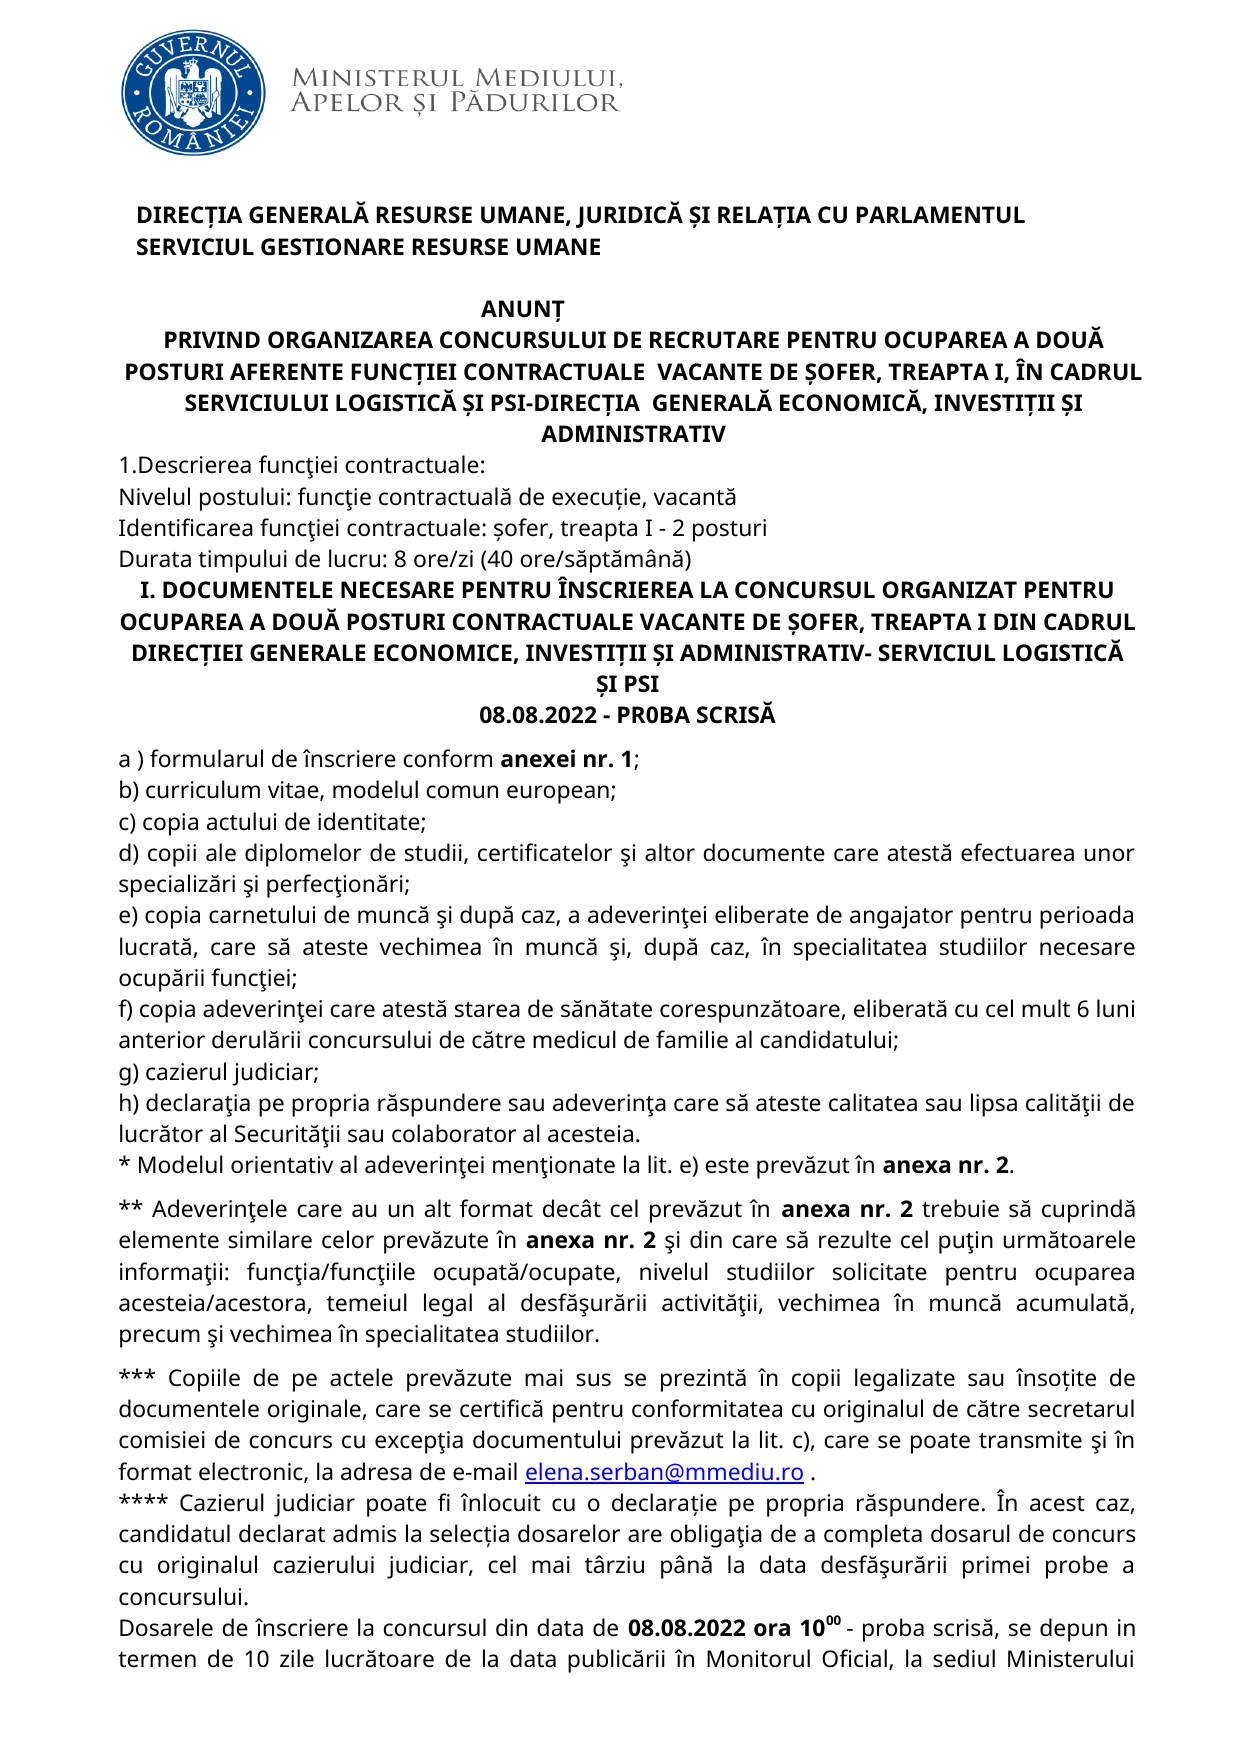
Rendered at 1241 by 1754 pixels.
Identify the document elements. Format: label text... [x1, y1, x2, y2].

picture [118, 27, 649, 156]
text Identificarea funcţiei contractuale: șofer, treapta I - 2 posturi [118, 512, 1149, 543]
text h) declaraţia pe propria răspundere sau adeverinţa care să ateste calitatea sau lipsa calităţii de lucrător al Securităţii sau colaborator al acesteia. [118, 1087, 1137, 1149]
text PRIVIND ORGANIZAREA CONCURSULUI DE RECRUTARE PENTRU OCUPAREA A DOUĂ POSTURI AFERENTE FUNCŢIEI CONTRACTUALE VACANTE DE ȘOFER, TREAPTA I, ÎN CADRUL SERVICIULUI LOGISTICĂ ȘI PSI-DIRECŢIA GENERALĂ ECONOMICĂ, INVESTIȚII ȘI ADMINISTRATIV [118, 324, 1149, 449]
subtitle 08.08.2022 - PR0BA SCRISĂ [118, 699, 1137, 730]
text 1.Descrierea funcţiei contractuale: [118, 449, 1149, 480]
text f) copia adeverinţei care atestă starea de sănătate corespunzătoare, eliberată cu cel mult 6 luni anterior derulării concursului de către medicul de familie al candidatului; [118, 993, 1137, 1055]
text **** Cazierul judiciar poate fi înlocuit cu o declaraţie pe propria răspundere. În acest caz, candidatul declarat admis la selecţia dosarelor are obligaţia de a completa dosarul de concurs cu originalul cazierului judiciar, cel mai târziu până la data desfăşurării primei probe a concursului. [118, 1487, 1137, 1612]
text g) cazierul judiciar; [118, 1055, 1137, 1087]
text c) copia actului de identitate; [118, 805, 1137, 837]
text Durata timpului de lucru: 8 ore/zi (40 ore/săptămână) [118, 543, 1149, 574]
text Nivelul postului: funcţie contractuală de execuție, vacantă [118, 480, 1149, 512]
subtitle a ) formularul de înscriere conform anexei nr. 1; [118, 743, 1137, 774]
text b) curriculum vitae, modelul comun european; [118, 774, 1137, 805]
text *** Copiile de pe actele prevăzute mai sus se prezintă în copii legalizate sau însoțite de documentele originale, care se certifică pentru conformitatea cu originalul de către secretarul comisiei de concurs cu excepţia documentului prevăzut la lit. c), care se poate transmite şi în format electronic, la adresa de e-mail elena.serban@mmediu.ro . [118, 1362, 1137, 1487]
text SERVICIUL GESTIONARE RESURSE UMANE [118, 230, 1149, 262]
text ** Adeverinţele care au un alt format decât cel prevăzut în anexa nr. 2 trebuie să cuprindă elemente similare celor prevăzute în anexa nr. 2 şi din care să rezulte cel puţin următoarele informaţii: funcţia/funcţiile ocupată/ocupate, nivelul studiilor solicitate pentru ocuparea acesteia/acestora, temeiul legal al desfăşurării activităţii, vechimea în muncă acumulată, precum şi vechimea în specialitatea studiilor. [118, 1193, 1137, 1349]
text d) copii ale diplomelor de studii, certificatelor şi altor documente care atestă efectuarea unor specializări şi perfecţionări; [118, 837, 1137, 899]
text DIRECȚIA GENERALĂ RESURSE UMANE, JURIDICĂ ȘI RELAȚIA CU PARLAMENTUL [118, 199, 1149, 230]
text * Modelul orientativ al adeverinţei menţionate la lit. e) este prevăzut în anexa nr. 2. [118, 1149, 1137, 1180]
text e) copia carnetului de muncă şi după caz, a adeverinţei eliberate de angajator pentru perioada lucrată, care să ateste vechimea în muncă şi, după caz, în specialitatea studiilor necesare ocupării funcţiei; [118, 899, 1137, 993]
text ANUNȚ [118, 293, 1149, 324]
subtitle I. DOCUMENTELE NECESARE PENTRU ÎNSCRIEREA LA CONCURSUL ORGANIZAT PENTRU OCUPAREA A DOUĂ POSTURI CONTRACTUALE VACANTE DE ȘOFER, TREAPTA I DIN CADRUL DIRECȚIEI GENERALE ECONOMICE, INVESTIȚII ȘI ADMINISTRATIV- SERVICIUL LOGISTICĂ ȘI PSI [118, 574, 1137, 699]
